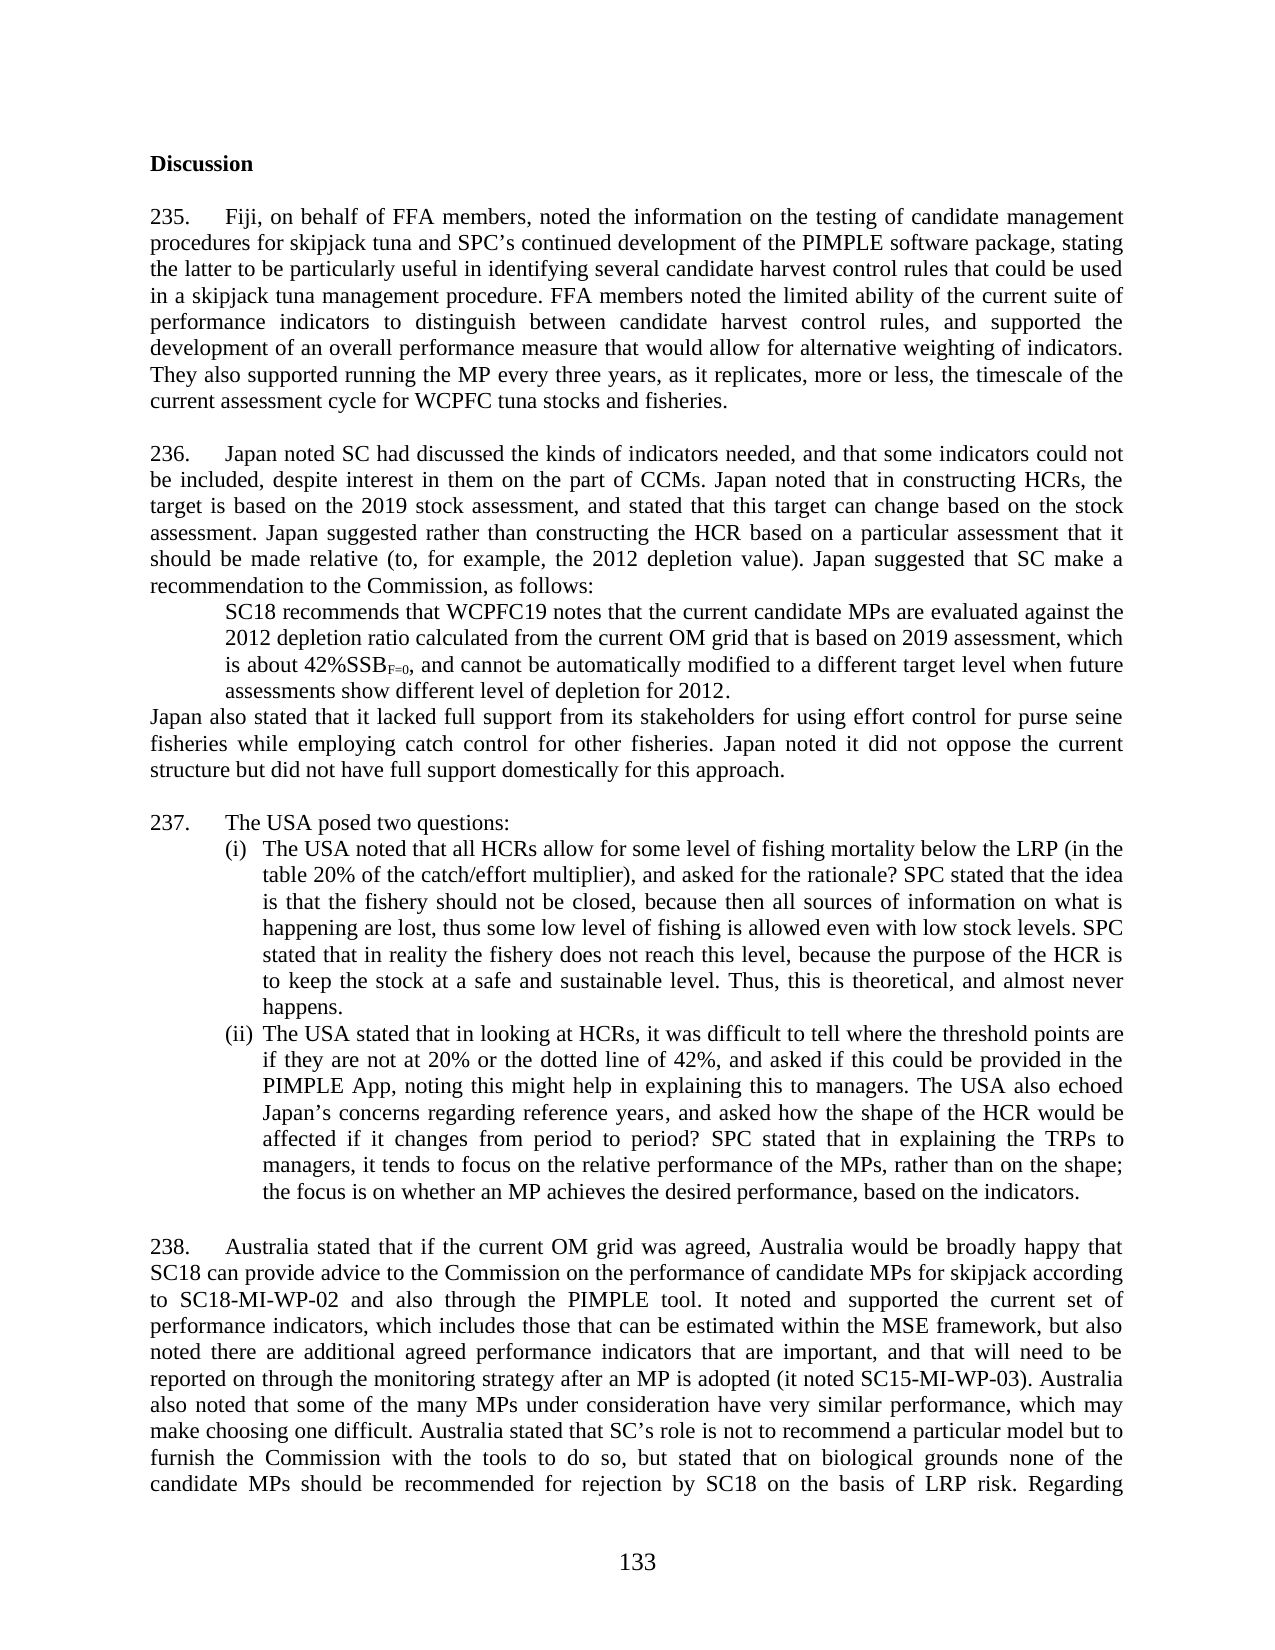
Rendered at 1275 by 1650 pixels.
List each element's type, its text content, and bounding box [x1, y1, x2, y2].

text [150, 1233, 1125, 1496]
list The USA noted that all HCRs allow for some level of fishing mortality below the LRP (in the table 20% of the catch/effort multiplier), and asked for the rationale? SPC stated that the idea is that the fishery should not be closed, because then all sources of information on what is happening are lost, thus some low level of fishing is allowed even with low stock levels. SPC stated that in reality the fishery does not reach this level, because the purpose of the HCR is to keep the stock at a safe and sustainable level. Thus, this is theoretical, and almost never happens. [225, 835, 1125, 1020]
text Discussion [150, 150, 1125, 176]
list SC18 recommends that WCPFC19 notes that the current candidate MPs are evaluated against the 2012 depletion ratio calculated from the current OM grid that is based on 2019 assessment, which is about 42%SSBF=0, and cannot be automatically modified to a different target level when future assessments show different level of depletion for 2012. [225, 598, 1125, 703]
text Japan noted SC had discussed the kinds of indicators needed, and that some indicators could not be included, despite interest in them on the part of CCMs. Japan noted that in constructing HCRs, the target is based on the 2019 stock assessment, and stated that this target can change based on the stock assessment. Japan suggested rather than constructing the HCR based on a particular assessment that it should be made relative (to, for example, the 2012 depletion value). Japan suggested that SC make a recommendation to the Commission, as follows: [150, 440, 1125, 598]
text Fiji, on behalf of FFA members, noted the information on the testing of candidate management procedures for skipjack tuna and SPC’s continued development of the PIMPLE software package, stating the latter to be particularly useful in identifying several candidate harvest control rules that could be used in a skipjack tuna management procedure. FFA members noted the limited ability of the current suite of performance indicators to distinguish between candidate harvest control rules, and supported the development of an overall performance measure that would allow for alternative weighting of indicators. They also supported running the MP every three years, as it replicates, more or less, the timescale of the current assessment cycle for WCPFC tuna stocks and fisheries. [150, 203, 1125, 413]
text The USA posed two questions: [150, 809, 1125, 835]
list Japan also stated that it lacked full support from its stakeholders for using effort control for purse seine fisheries while employing catch control for other fisheries. Japan noted it did not oppose the current structure but did not have full support domestically for this approach. [150, 703, 1125, 782]
list The USA stated that in looking at HCRs, it was difficult to tell where the threshold points are if they are not at 20% or the dotted line of 42%, and asked if this could be provided in the PIMPLE App, noting this might help in explaining this to managers. The USA also echoed Japan’s concerns regarding reference years, and asked how the shape of the HCR would be affected if it changes from period to period? SPC stated that in explaining the TRPs to managers, it tends to focus on the relative performance of the MPs, rather than on the shape; the focus is on whether an MP achieves the desired performance, based on the indicators. [225, 1020, 1125, 1204]
